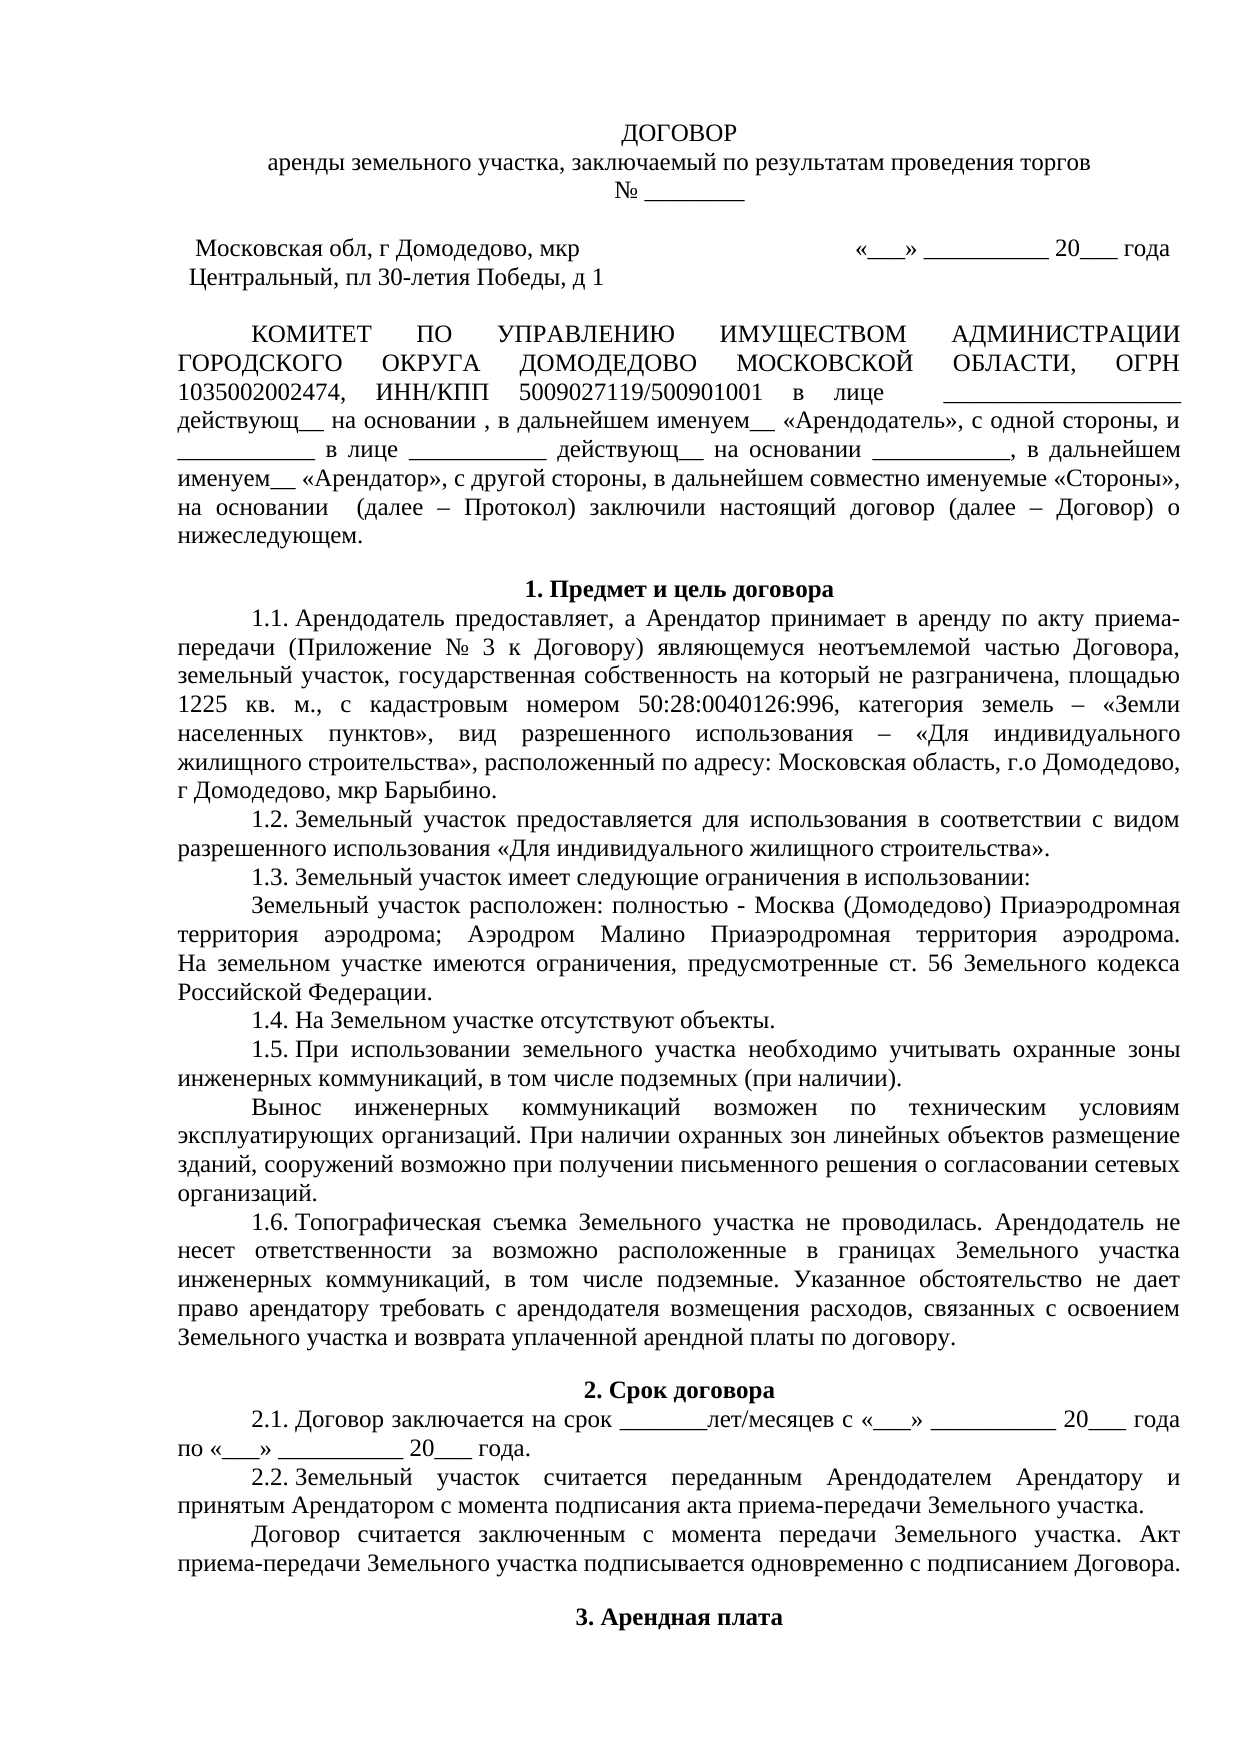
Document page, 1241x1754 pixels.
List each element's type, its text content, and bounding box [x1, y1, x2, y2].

text Земельный участок расположен: полностью - Москва (Домодедово) Приаэродромная территория аэродрома; Аэродром Малино Приаэродромная территория аэродрома. На земельном участке имеются ограничения, предусмотренные ст. 56 Земельного кодекса Российской Федерации. [177, 891, 1181, 1006]
text 1.5. При использовании земельного участка необходимо учитывать охранные зоны инженерных коммуникаций, в том числе подземных (при наличии). [177, 1034, 1181, 1092]
text 2.1. Договор заключается на срок _______лет/месяцев с «___» __________ 20___ года по «___» __________ 20___ года. [177, 1404, 1181, 1462]
text 1.6. Топографическая съемка Земельного участка не проводилась. Арендодатель не несет ответственности за возможно расположенные в границах Земельного участка инженерных коммуникаций, в том числе подземные. Указанное обстоятельство не дает право арендатору требовать с арендодателя возмещения расходов, связанных с освоением Земельного участка и возврата уплаченной арендной платы по договору. [177, 1207, 1181, 1351]
text 1.3. Земельный участок имеет следующие ограничения в использовании: [177, 862, 1181, 891]
text № ________ [177, 176, 1181, 204]
table_header Московская обл, г Домодедово, мкр Центральный, пл 30-летия Победы, д 1 [177, 233, 635, 319]
text ДОГОВОР [177, 118, 1181, 147]
text 1.4. На Земельном участке отсутствуют объекты. [177, 1006, 1181, 1034]
text 3. Арендная плата [177, 1602, 1181, 1631]
text 2.2. Земельный участок считается переданным Арендодателем Арендатору и принятым Арендатором с момента подписания акта приема-передачи Земельного участка. [177, 1462, 1181, 1519]
text КОМИТЕТ ПО УПРАВЛЕНИЮ ИМУЩЕСТВОМ АДМИНИСТРАЦИИ ГОРОДСКОГО ОКРУГА ДОМОДЕДОВО МОСКОВСКОЙ ОБЛАСТИ, ОГРН 1035002002474, ИНН/КПП 5009027119/500901001 в лице ___________________ действующ__ на основании , в дальнейшем именуем__ «Арендодатель», с одной стороны, и ___________ в лице ___________ действующ__ на основании ___________, в дальнейшем именуем__ «Арендатор», с другой стороны, в дальнейшем совместно именуемые «Стороны», на основании (далее – Протокол) заключили настоящий договор (далее – Договор) о нижеследующем. [177, 319, 1181, 549]
table_header «___» __________ 20___ года [635, 233, 1181, 319]
text 1.1. Арендодатель предоставляет, а Арендатор принимает в аренду по акту приема-передачи (Приложение № 3 к Договору) являющемуся неотъемлемой частью Договора, земельный участок, государственная собственность на который не разграничена, площадью 1225 кв. м., с кадастровым номером 50:28:0040126:996, категория земель – «Земли населенных пунктов», вид разрешенного использования – «Для индивидуального жилищного строительства», расположенный по адресу: Московская область, г.о Домодедово, г Домодедово, мкр Барыбино. [177, 603, 1181, 804]
text 1.2. Земельный участок предоставляется для использования в соответствии с видом разрешенного использования «Для индивидуального жилищного строительства». [177, 804, 1181, 862]
text Договор считается заключенным с момента передачи Земельного участка. Акт приема-передачи Земельного участка подписывается одновременно с подписанием Договора. [177, 1519, 1181, 1577]
text 1. Предмет и цель договора [177, 574, 1181, 603]
text Вынос инженерных коммуникаций возможен по техническим условиям эксплуатирующих организаций. При наличии охранных зон линейных объектов размещение зданий, сооружений возможно при получении письменного решения о согласовании сетевых организаций. [177, 1092, 1181, 1207]
text 2. Срок договора [177, 1376, 1181, 1404]
text аренды земельного участка, заключаемый по результатам проведения торгов [177, 147, 1181, 176]
